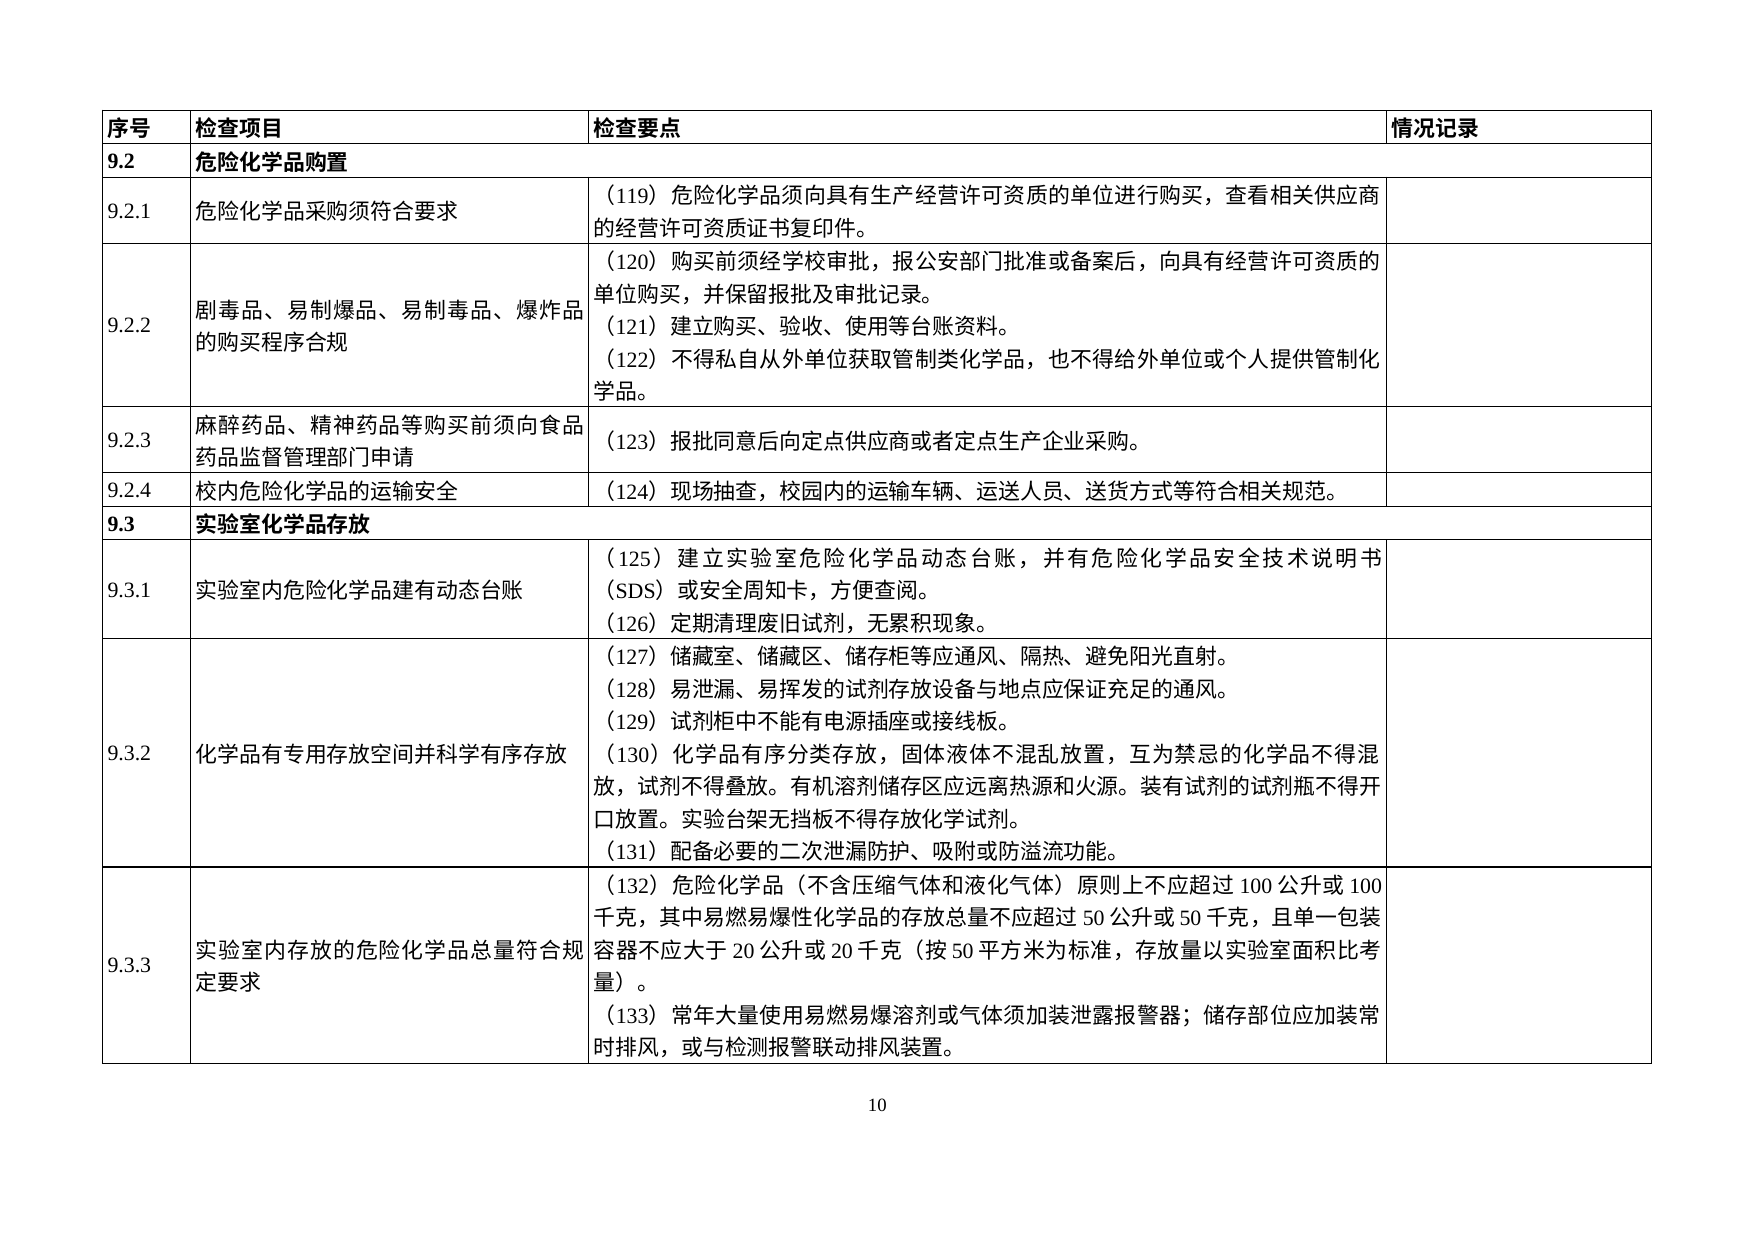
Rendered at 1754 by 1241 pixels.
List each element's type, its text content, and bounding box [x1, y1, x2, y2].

table_cell 9.3.1 [103, 540, 190, 638]
table_header 情况记录 [1387, 111, 1651, 143]
table_cell [1387, 178, 1651, 243]
table_cell 9.2.2 [103, 244, 190, 406]
table_cell 麻醉药品、精神药品等购买前须向食品药品监督管理部门申请 [191, 407, 588, 472]
table_cell 9.2 [103, 144, 190, 177]
table_cell 9.2.4 [103, 473, 190, 506]
table_cell 9.2.1 [103, 178, 190, 243]
table_cell 9.3.3 [103, 868, 190, 1062]
table_cell （119）危险化学品须向具有生产经营许可资质的单位进行购买，查看相关供应商的经营许可资质证书复印件。 [589, 178, 1386, 243]
table_cell （127）储藏室、储藏区、储存柜等应通风、隔热、避免阳光直射。 （128）易泄漏、易挥发的试剂存放设备与地点应保证充足的通风。 （129）试剂柜中不能有电源插座或接线板。 （130）化学品有序分类存放，固体液体不混乱放置，互为禁忌的化学品不得混放，试剂不得叠放。有机溶剂储存区应远离热源和火源。装有试剂的试剂瓶不得开口放置。实验台架无挡板不得存放化学试剂。 （131）配备必要的二次泄漏防护、吸附或防溢流功能。 [589, 639, 1386, 866]
table_cell 9.3.2 [103, 639, 190, 866]
table_cell （125）建立实验室危险化学品动态台账，并有危险化学品安全技术说明书（SDS）或安全周知卡，方便查阅。 （126）定期清理废旧试剂，无累积现象。 [589, 540, 1386, 638]
table_cell 实验室内危险化学品建有动态台账 [191, 540, 588, 638]
table_cell [1387, 244, 1651, 406]
table_header 检查项目 [191, 111, 588, 143]
table_cell 9.3 [103, 507, 190, 539]
table_cell [1387, 639, 1651, 866]
table_cell 化学品有专用存放空间并科学有序存放 [191, 639, 588, 866]
table_cell （120）购买前须经学校审批，报公安部门批准或备案后，向具有经营许可资质的单位购买，并保留报批及审批记录。 （121）建立购买、验收、使用等台账资料。 （122）不得私自从外单位获取管制类化学品，也不得给外单位或个人提供管制化学品。 [589, 244, 1386, 406]
table_cell 实验室化学品存放 [191, 507, 1651, 539]
table_cell [1387, 540, 1651, 638]
table_cell [1387, 473, 1651, 506]
table_header 序号 [103, 111, 190, 143]
table_cell 9.2.3 [103, 407, 190, 472]
table_header 检查要点 [589, 111, 1386, 143]
table_cell （124）现场抽查，校园内的运输车辆、运送人员、送货方式等符合相关规范。 [589, 473, 1386, 506]
table_cell （132）危险化学品（不含压缩气体和液化气体）原则上不应超过100公升或100千克，其中易燃易爆性化学品的存放总量不应超过50公升或50千克，且单一包装容器不应大于20公升或20千克（按50平方米为标准，存放量以实验室面积比考量）。 （133）常年大量使用易燃易爆溶剂或气体须加装泄露报警器；储存部位应加装常时排风，或与检测报警联动排风装置。 [589, 868, 1386, 1062]
table_cell （123）报批同意后向定点供应商或者定点生产企业采购。 [589, 407, 1386, 472]
table_cell 实验室内存放的危险化学品总量符合规定要求 [191, 868, 588, 1062]
table_cell 危险化学品采购须符合要求 [191, 178, 588, 243]
table_cell 校内危险化学品的运输安全 [191, 473, 588, 506]
table_cell [1387, 407, 1651, 472]
table_cell [1387, 868, 1651, 1062]
table_cell 危险化学品购置 [191, 144, 1651, 177]
table_cell 剧毒品、易制爆品、易制毒品、爆炸品的购买程序合规 [191, 244, 588, 406]
